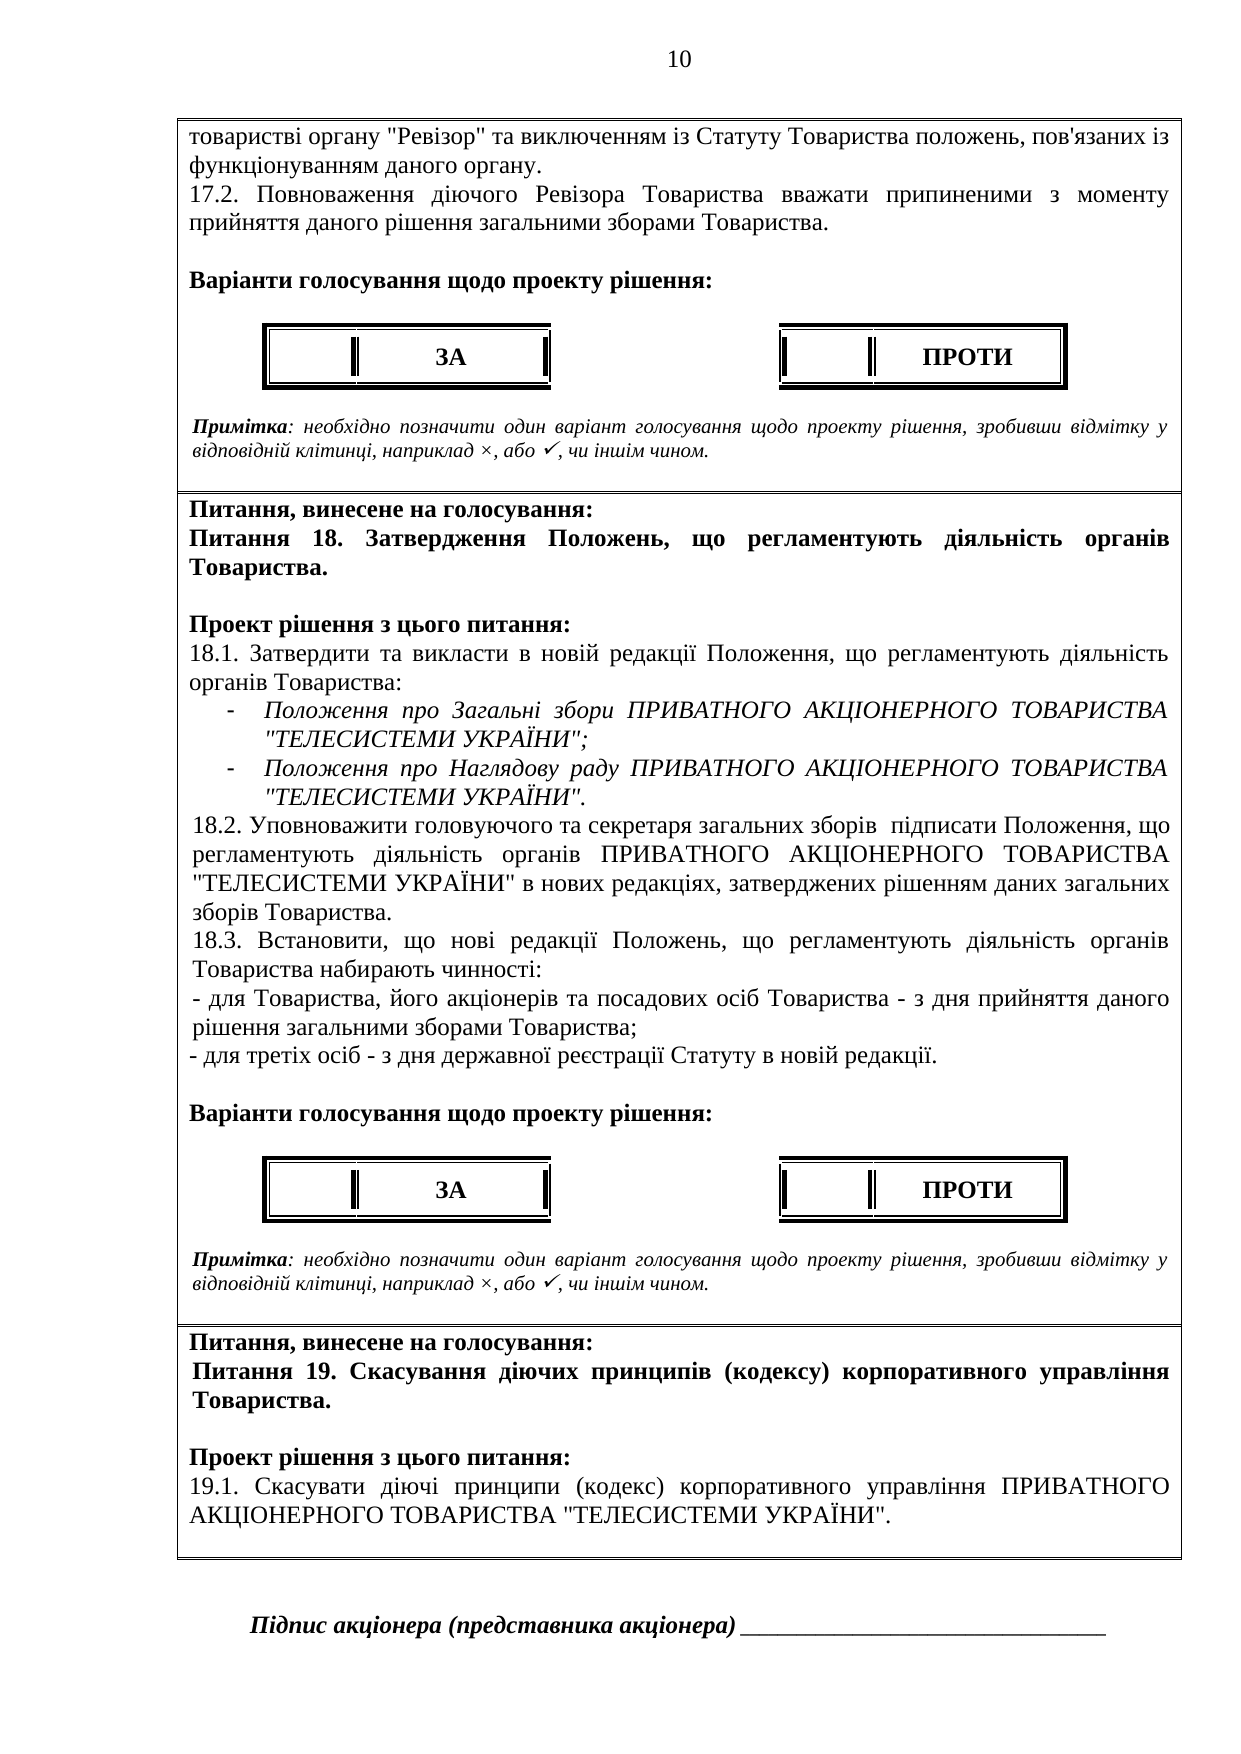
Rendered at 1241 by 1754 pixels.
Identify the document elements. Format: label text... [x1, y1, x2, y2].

table_cell Питання, винесене на голосування: Питання 18. Затвердження Положень, що регламентують діяльність органів Товариства. Проект рішення з цього питання: 18.1. Затвердити та викласти в новій редакції Положення, що регламентують діяльність органів Товариства: Положення про Загальні збори ПРИВАТНОГО АКЦІОНЕРНОГО ТОВАРИСТВА "ТЕЛЕСИСТЕМИ УКРАЇНИ"; Положення про Наглядову раду ПРИВАТНОГО АКЦІОНЕРНОГО ТОВАРИСТВА "ТЕЛЕСИСТЕМИ УКРАЇНИ". 18.2. Уповноважити головуючого та секретаря загальних зборів підписати Положення, що регламентують діяльність органів ПРИВАТНОГО АКЦІОНЕРНОГО ТОВАРИСТВА "ТЕЛЕСИСТЕМИ УКРАЇНИ" в нових редакціях, затверджених рішенням даних загальних зборів Товариства. 18.3. Встановити, що нові редакції Положень, що регламентують діяльність органів Товариства набирають чинності: - для Товариства, його акціонерів та посадових осіб Товариства - з дня прийняття даного рішення загальними зборами Товариства; - для третіх осіб - з дня державної реєстрації Статуту в новій редакції. Варіанти голосування щодо проекту рішення: Примітка: необхідно позначити один варіант голосування щодо проекту рішення, зробивши відмітку у відповідній клітинці, наприклад ×, або , чи іншім чином. [178, 494, 1181, 1324]
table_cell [178, 1327, 1181, 1557]
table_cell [178, 121, 1181, 491]
